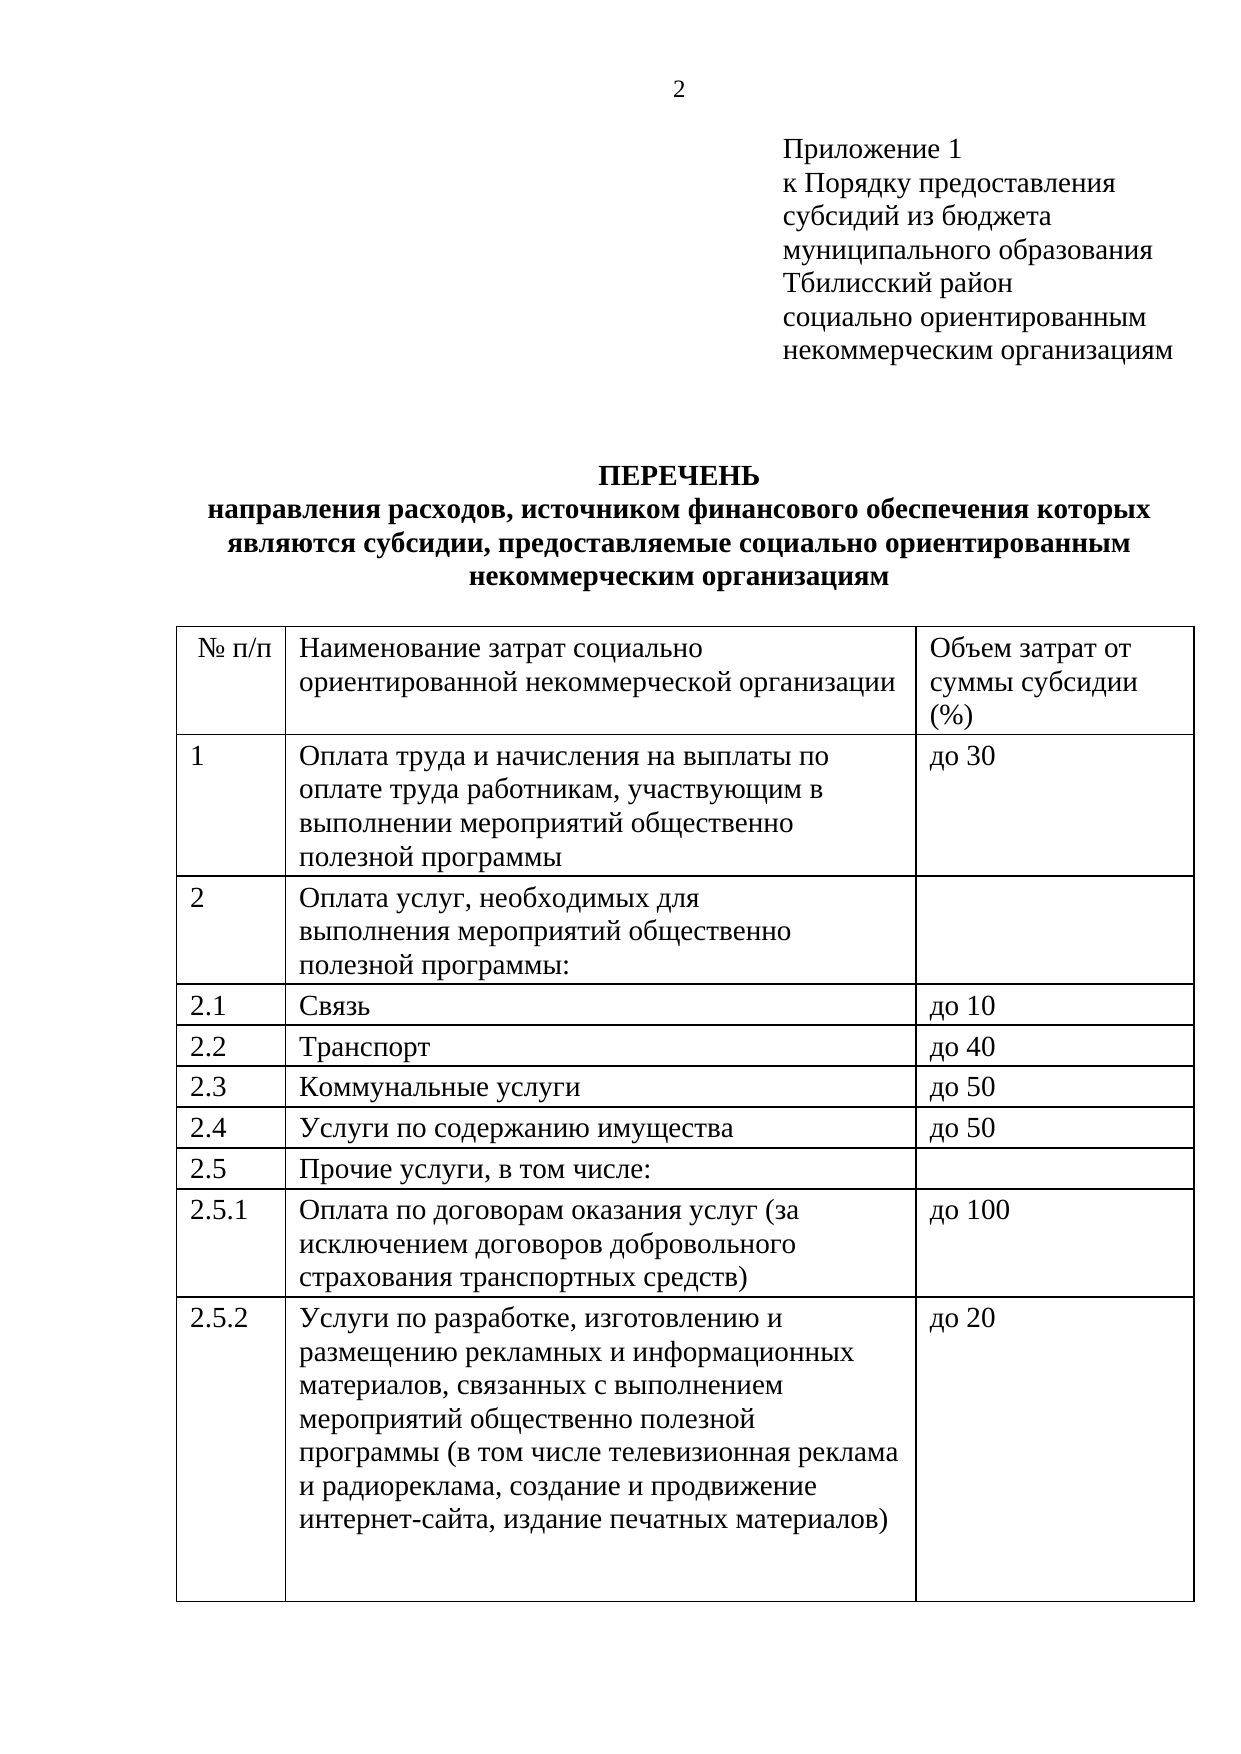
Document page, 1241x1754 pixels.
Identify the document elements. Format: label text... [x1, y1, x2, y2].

table_header Наименование затрат социально ориентированной некоммерческой организации [286, 627, 915, 734]
table_cell до 30 [917, 735, 1193, 875]
table_cell Коммунальные услуги [286, 1067, 915, 1106]
table_cell 2.2 [177, 1026, 285, 1065]
table_cell 2.1 [177, 985, 285, 1024]
text направления расходов, источником финансового обеспечения которых являются субсидии, предоставляемые социально ориентированным некоммерческим организациям [177, 491, 1181, 592]
text к Порядку предоставления [783, 165, 1181, 198]
table_cell 2.5.2 [177, 1298, 285, 1601]
table_cell Прочие услуги, в том числе: [286, 1149, 915, 1188]
table_cell Услуги по содержанию имущества [286, 1108, 915, 1147]
text Тбилисский район [783, 265, 1181, 299]
table_cell 2 [177, 877, 285, 983]
table_cell до 40 [917, 1026, 1193, 1065]
table_cell Оплата услуг, необходимых для выполнения мероприятий общественно полезной программы: [286, 877, 915, 983]
table_header Объем затрат от суммы субсидии (%) [917, 627, 1193, 734]
text Приложение 1 [783, 131, 1181, 165]
text муниципального образования [783, 232, 1181, 265]
table_cell 2.4 [177, 1108, 285, 1147]
table_cell 2.3 [177, 1067, 285, 1106]
text некоммерческим организациям [783, 332, 1181, 366]
table_cell 2.5 [177, 1149, 285, 1188]
table_cell Транспорт [286, 1026, 915, 1065]
table_cell Оплата труда и начисления на выплаты по оплате труда работникам, участвующим в выполнении мероприятий общественно полезной программы [286, 735, 915, 875]
table_cell 2.5.1 [177, 1190, 285, 1296]
table_header № п/п [177, 627, 285, 734]
table_cell до 100 [917, 1190, 1193, 1296]
table_cell до 50 [917, 1067, 1193, 1106]
text ПЕРЕЧЕНЬ [177, 458, 1181, 491]
table_cell Оплата по договорам оказания услуг (за исключением договоров добровольного страхования транспортных средств) [286, 1190, 915, 1296]
table_cell Услуги по разработке, изготовлению и размещению рекламных и информационных материалов, связанных с выполнением мероприятий общественно полезной программы (в том числе телевизионная реклама и радиореклама, создание и продвижение интернет-сайта, издание печатных материалов) [286, 1298, 915, 1601]
table_cell Связь [286, 985, 915, 1024]
table_cell до 50 [917, 1108, 1193, 1147]
table_cell до 10 [917, 985, 1193, 1024]
table_cell до 20 [917, 1298, 1193, 1601]
table_cell [917, 1149, 1193, 1188]
table_cell [917, 877, 1193, 983]
text социально ориентированным [783, 299, 1181, 332]
text субсидий из бюджета [783, 198, 1181, 232]
table_cell 1 [177, 735, 285, 875]
